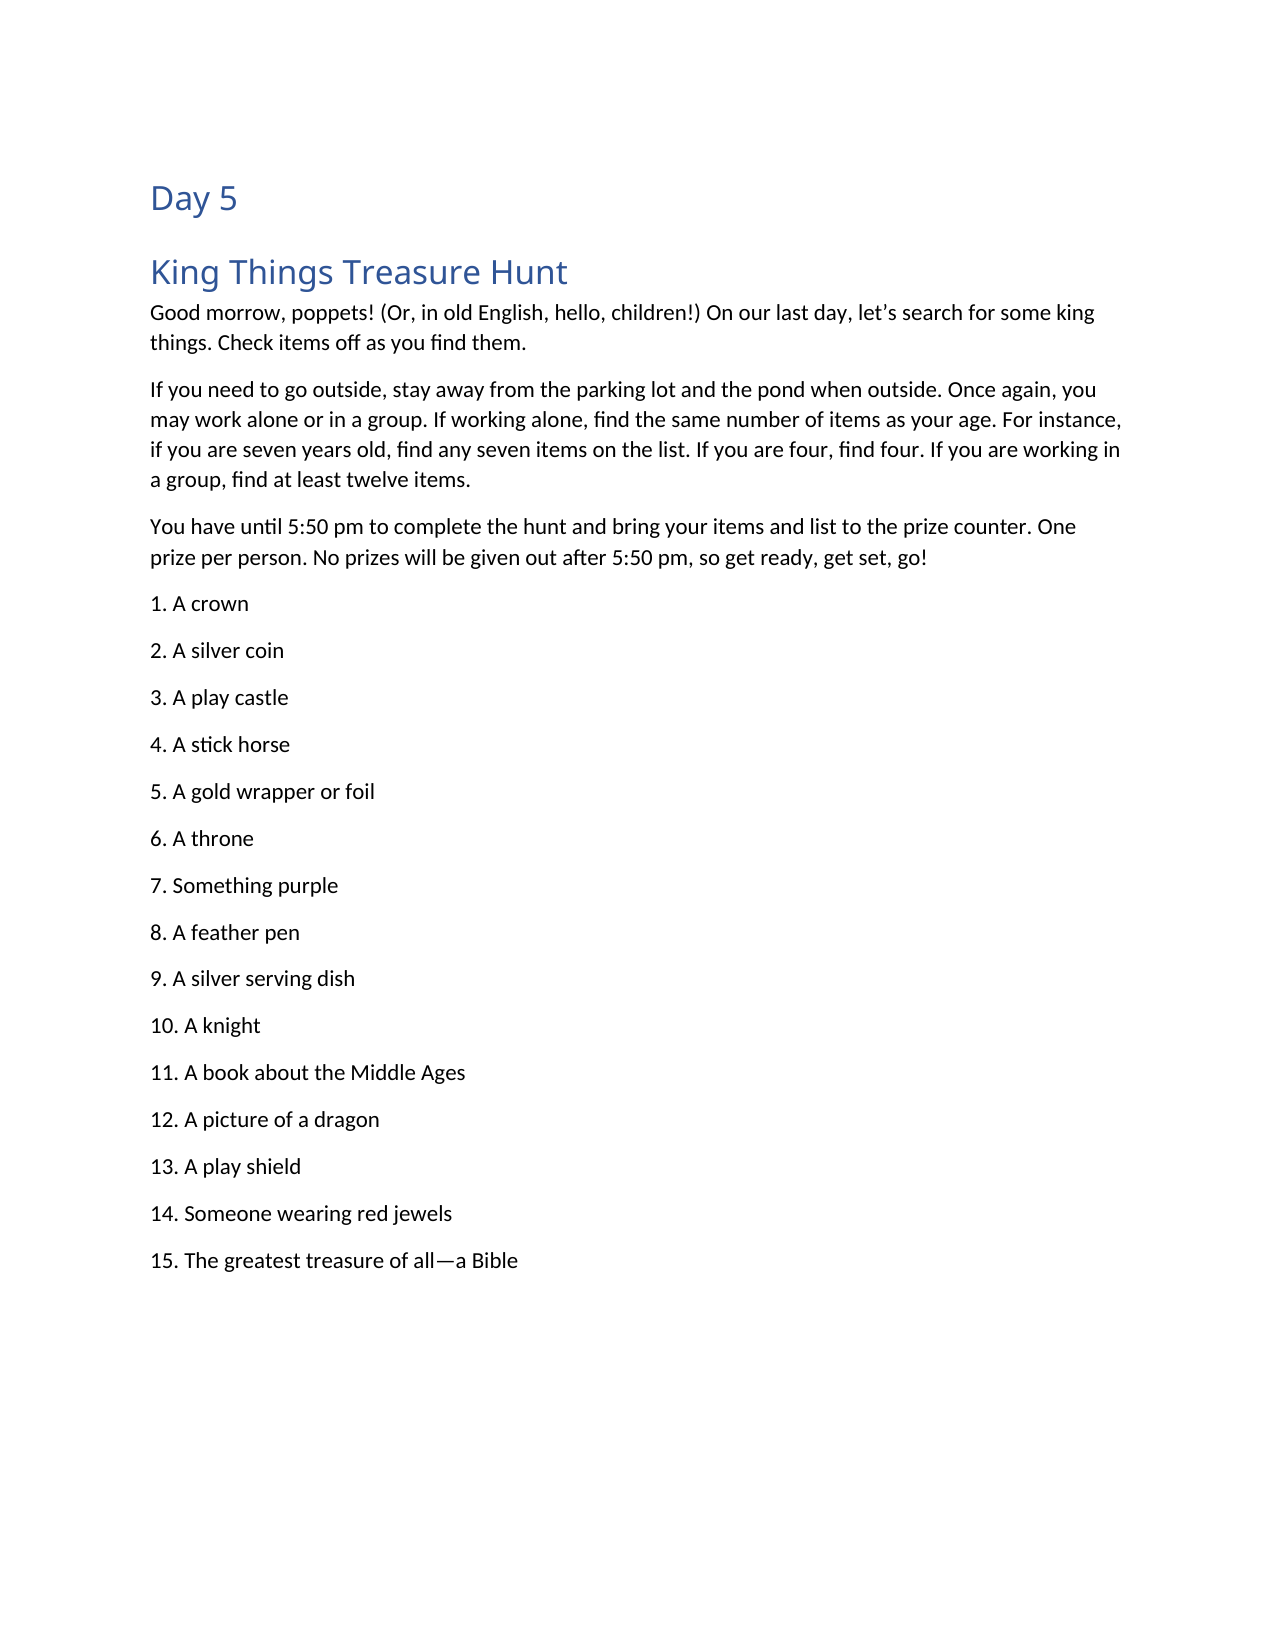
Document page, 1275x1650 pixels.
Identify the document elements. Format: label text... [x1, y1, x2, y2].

text 8. A feather pen [150, 918, 1125, 946]
text 9. A silver serving dish [150, 964, 1125, 993]
text 5. A gold wrapper or foil [150, 777, 1125, 805]
text 13. A play shield [150, 1152, 1125, 1180]
text 15. The greatest treasure of all—a Bible [150, 1246, 1125, 1274]
text If you need to go outside, stay away from the parking lot and the pond when outside. Once again, you may work alone or in a group. If working alone, find the same number of items as your age. For instance, if you are seven years old, find any seven items on the list. If you are four, find four. If you are working in a group, find at least twelve items. [150, 375, 1125, 494]
text 14. Someone wearing red jewels [150, 1199, 1125, 1227]
text 10. A knight [150, 1011, 1125, 1039]
text You have until 5:50 pm to complete the hunt and bring your items and list to the prize counter. One prize per person. No prizes will be given out after 5:50 pm, so get ready, get set, go! [150, 512, 1125, 571]
text 3. A play castle [150, 683, 1125, 711]
text 4. A stick horse [150, 730, 1125, 758]
subtitle Day 5 [150, 175, 1125, 220]
text 11. A book about the Middle Ages [150, 1058, 1125, 1086]
text 12. A picture of a dragon [150, 1105, 1125, 1133]
text Good morrow, poppets! (Or, in old English, hello, children!) On our last day, let’s search for some king things. Check items off as you find them. [150, 298, 1125, 356]
subtitle King Things Treasure Hunt [150, 249, 1125, 294]
text 2. A silver coin [150, 636, 1125, 664]
text 7. Something purple [150, 871, 1125, 899]
text 1. A crown [150, 589, 1125, 618]
text 6. A throne [150, 824, 1125, 852]
